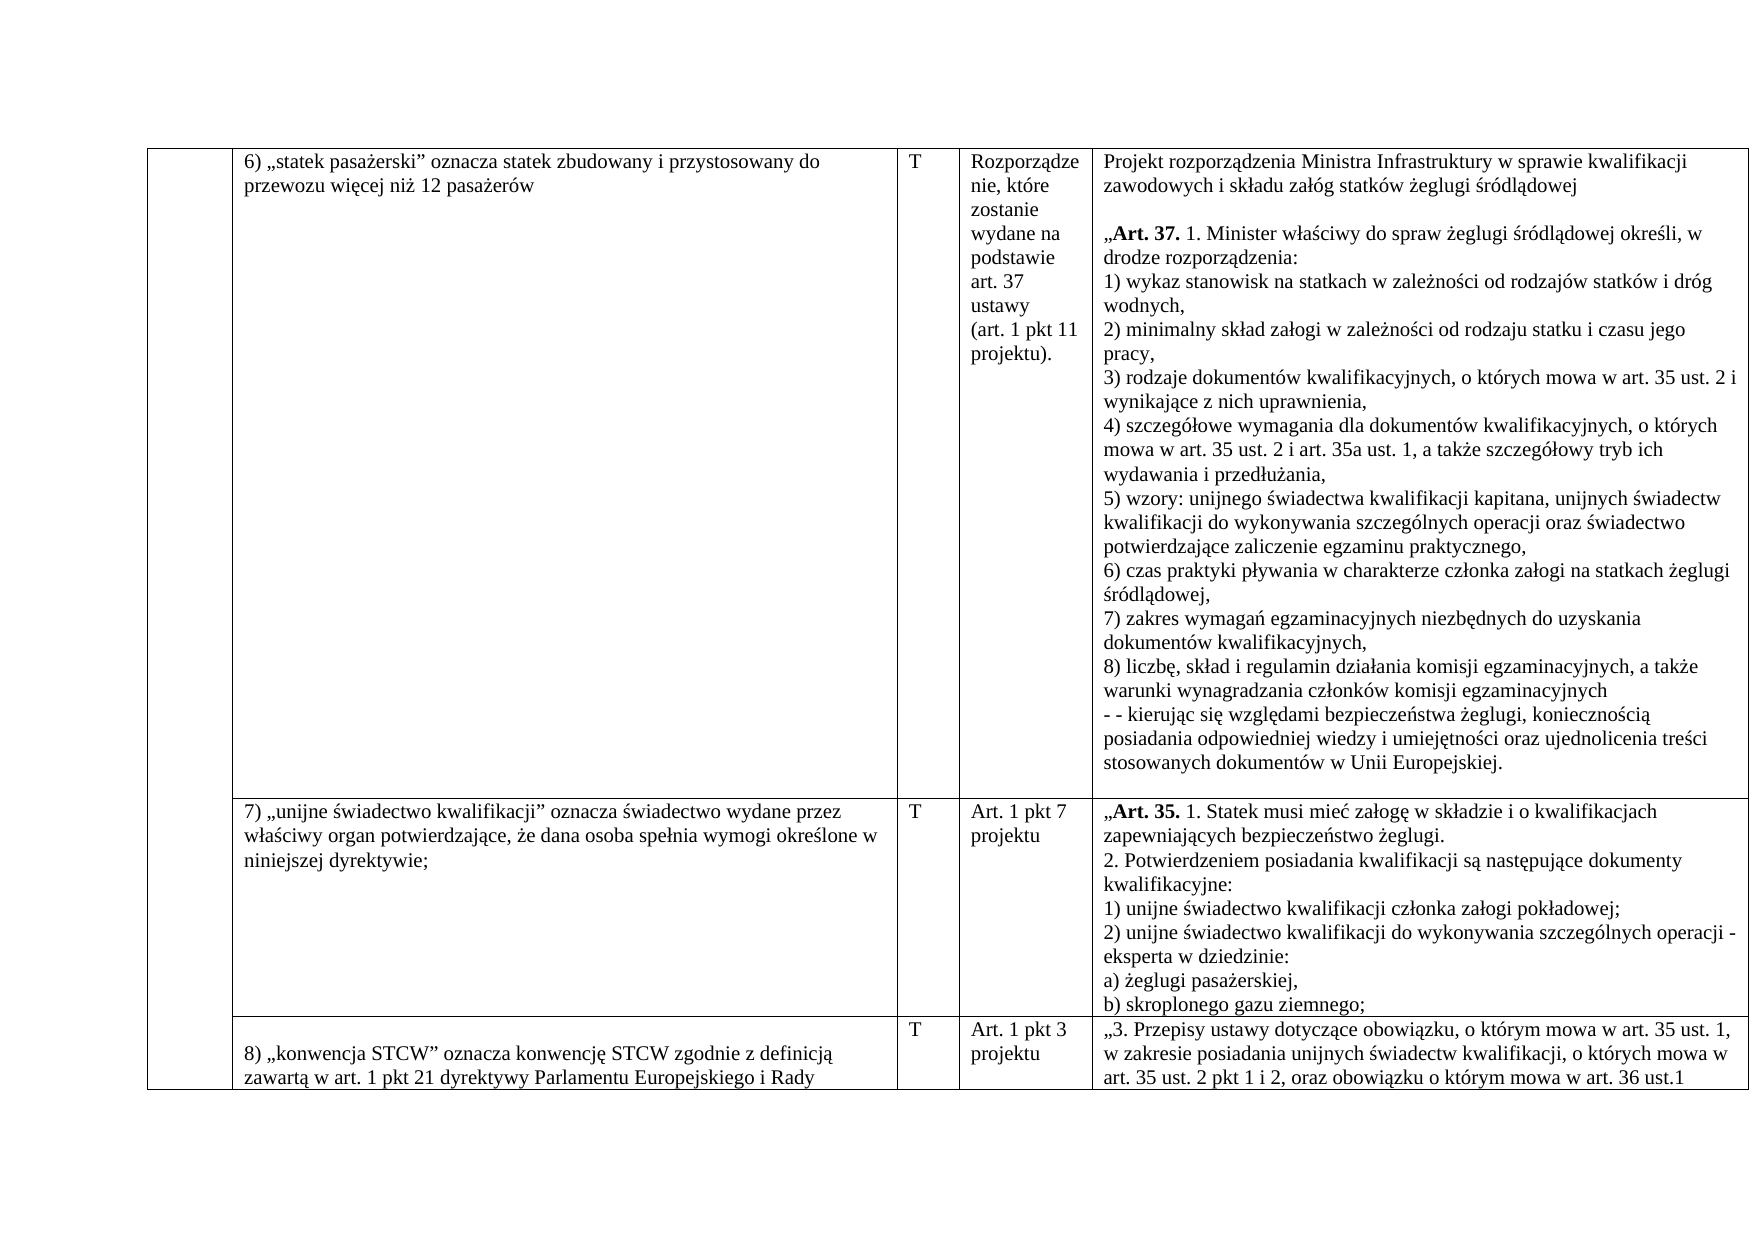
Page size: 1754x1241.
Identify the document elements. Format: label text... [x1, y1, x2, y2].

table_cell 6) „statek pasażerski” oznacza statek zbudowany i przystosowany do przewozu więcej niż 12 pasażerów [233, 149, 897, 798]
table_cell T [898, 1017, 959, 1089]
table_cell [233, 1017, 897, 1089]
table_cell Projekt rozporządzenia Ministra Infrastruktury w sprawie kwalifikacji zawodowych i składu załóg statków żeglugi śródlądowej „Art. 37. 1. Minister właściwy do spraw żeglugi śródlądowej określi, w drodze rozporządzenia: 1) wykaz stanowisk na statkach w zależności od rodzajów statków i dróg wodnych, 2) minimalny skład załogi w zależności od rodzaju statku i czasu jego pracy, 3) rodzaje dokumentów kwalifikacyjnych, o których mowa w art. 35 ust. 2 i wynikające z nich uprawnienia, 4) szczegółowe wymagania dla dokumentów kwalifikacyjnych, o których mowa w art. 35 ust. 2 i art. 35a ust. 1, a także szczegółowy tryb ich wydawania i przedłużania, 5) wzory: unijnego świadectwa kwalifikacji kapitana, unijnych świadectw kwalifikacji do wykonywania szczególnych operacji oraz świadectwo potwierdzające zaliczenie egzaminu praktycznego, 6) czas praktyki pływania w charakterze członka załogi na statkach żeglugi śródlądowej, 7) zakres wymagań egzaminacyjnych niezbędnych do uzyskania dokumentów kwalifikacyjnych, 8) liczbę, skład i regulamin działania komisji egzaminacyjnych, a także warunki wynagradzania członków komisji egzaminacyjnych - - kierując się względami bezpieczeństwa żeglugi, koniecznością posiadania odpowiedniej wiedzy i umiejętności oraz ujednolicenia treści stosowanych dokumentów w Unii Europejskiej. [1093, 149, 1748, 798]
table_cell T [898, 799, 959, 1016]
table_cell Art. 1 pkt 7 projektu [960, 799, 1092, 1016]
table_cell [960, 149, 1092, 798]
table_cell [960, 1017, 1092, 1089]
table_cell „Art. 35. 1. Statek musi mieć załogę w składzie i o kwalifikacjach zapewniających bezpieczeństwo żeglugi. 2. Potwierdzeniem posiadania kwalifikacji są następujące dokumenty kwalifikacyjne: 1) unijne świadectwo kwalifikacji członka załogi pokładowej; 2) unijne świadectwo kwalifikacji do wykonywania szczególnych operacji - eksperta w dziedzinie: a) żeglugi pasażerskiej, b) skroplonego gazu ziemnego; [1093, 799, 1748, 1016]
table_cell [1093, 1017, 1748, 1089]
table_cell 7) „unijne świadectwo kwalifikacji” oznacza świadectwo wydane przez właściwy organ potwierdzające, że dana osoba spełnia wymogi określone w niniejszej dyrektywie; [233, 799, 897, 1016]
table_cell T [898, 149, 959, 798]
